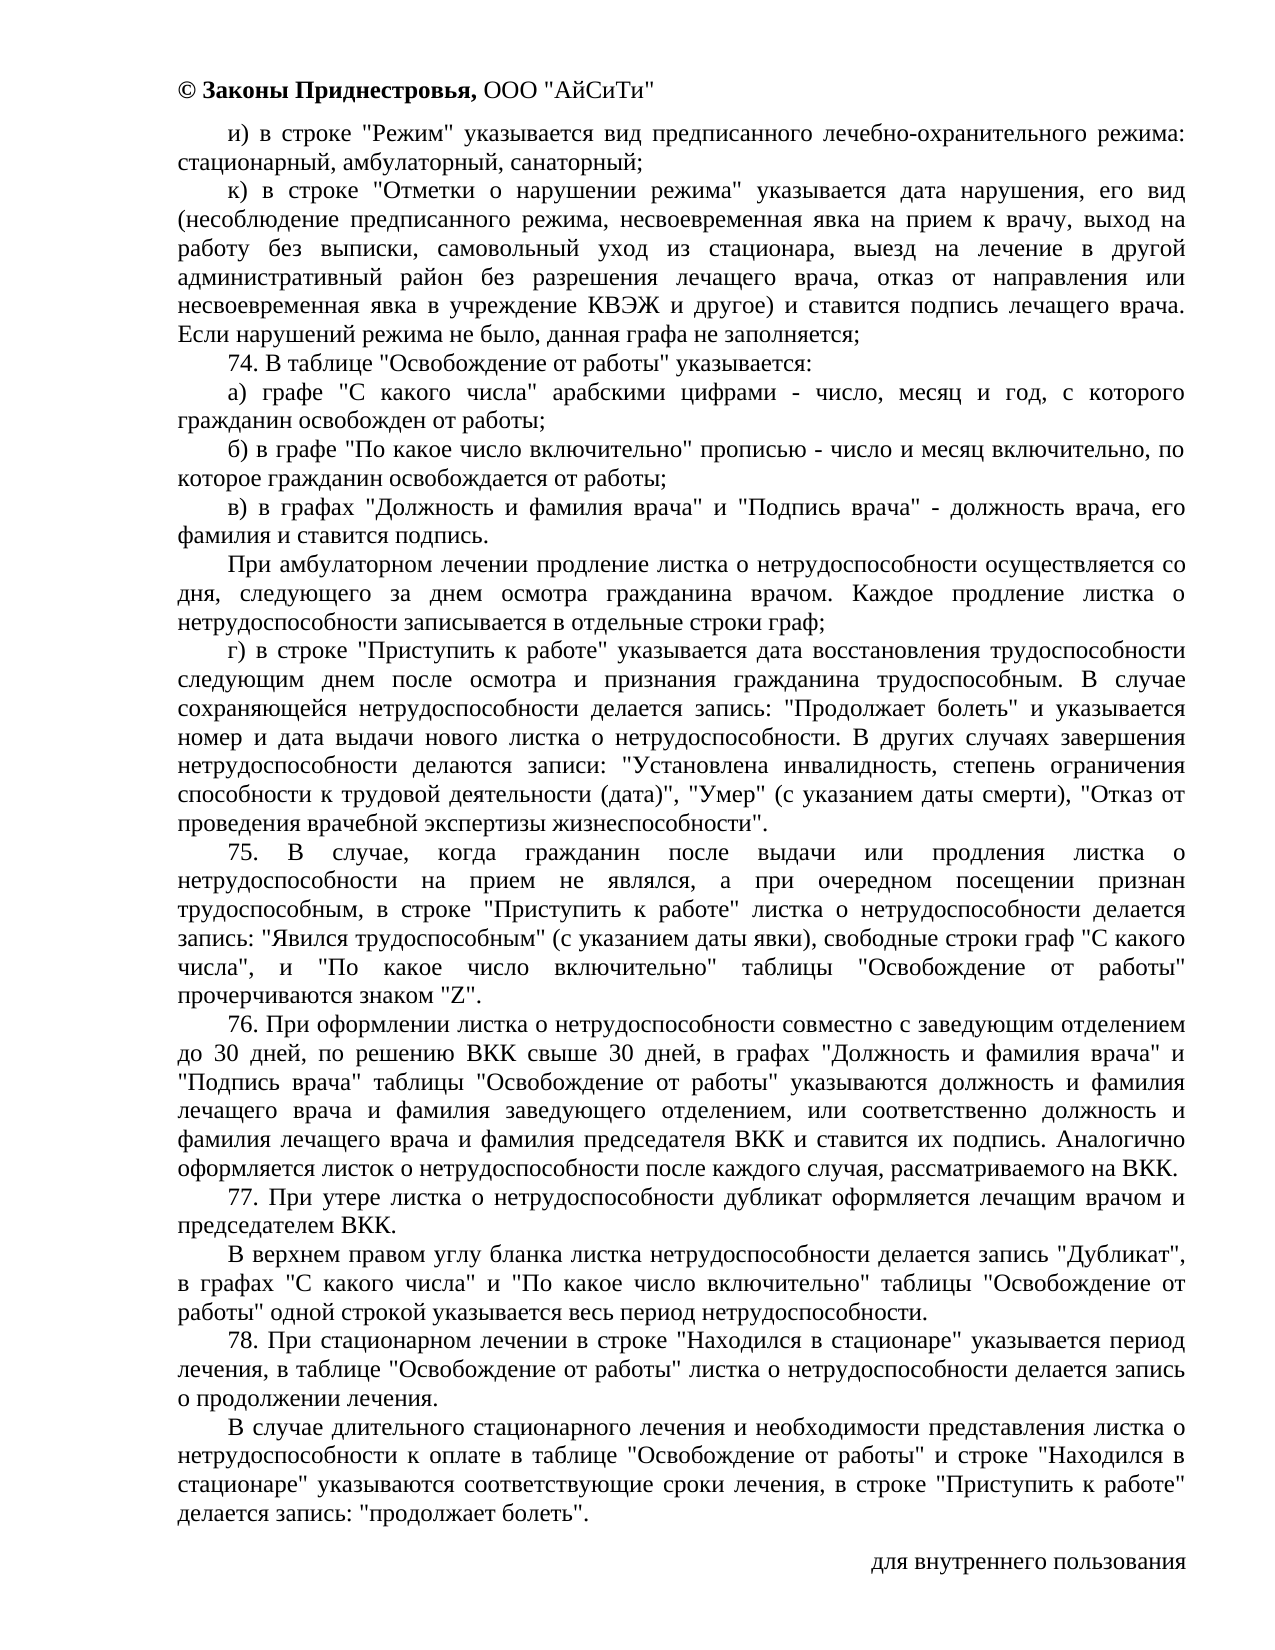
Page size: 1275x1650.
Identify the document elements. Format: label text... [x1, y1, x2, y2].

text к) в строке "Отметки о нарушении режима" указывается дата нарушения, его вид (несоблюдение предписанного режима, несвоевременная явка на прием к врачу, выход на работу без выписки, самовольный уход из стационара, выезд на лечение в другой административный район без разрешения лечащего врача, отказ от направления или несвоевременная явка в учреждение КВЭЖ и другое) и ставится подпись лечащего врача. Если нарушений режима не было, данная графа не заполняется; [177, 176, 1186, 348]
text 78. При стационарном лечении в строке "Находился в стационаре" указывается период лечения, в таблице "Освобождение от работы" листка о нетрудоспособности делается запись о продолжении лечения. [177, 1326, 1186, 1412]
text г) в строке "Приступить к работе" указывается дата восстановления трудоспособности следующим днем после осмотра и признания гражданина трудоспособным. В случае сохраняющейся нетрудоспособности делается запись: "Продолжает болеть" и указывается номер и дата выдачи нового листка о нетрудоспособности. В других случаях завершения нетрудоспособности делаются записи: "Установлена инвалидность, степень ограничения способности к трудовой деятельности (дата)", "Умер" (с указанием даты смерти), "Отказ от проведения врачебной экспертизы жизнеспособности". [177, 636, 1186, 837]
text 76. При оформлении листка о нетрудоспособности совместно с заведующим отделением до 30 дней, по решению ВКК свыше 30 дней, в графах "Должность и фамилия врача" и "Подпись врача" таблицы "Освобождение от работы" указываются должность и фамилия лечащего врача и фамилия заведующего отделением, или соответственно должность и фамилия лечащего врача и фамилия председателя ВКК и ставится их подпись. Аналогично оформляется листок о нетрудоспособности после каждого случая, рассматриваемого на ВКК. [177, 1009, 1186, 1182]
text В случае длительного стационарного лечения и необходимости представления листка о нетрудоспособности к оплате в таблице "Освобождение от работы" и строке "Находился в стационаре" указываются соответствующие сроки лечения, в строке "Приступить к работе" делается запись: "продолжает болеть". [177, 1412, 1186, 1527]
text б) в графе "По какое число включительно" прописью - число и месяц включительно, по которое гражданин освобождается от работы; [177, 434, 1186, 492]
text 75. В случае, когда гражданин после выдачи или продления листка о нетрудоспособности на прием не являлся, а при очередном посещении признан трудоспособным, в строке "Приступить к работе" листка о нетрудоспособности делается запись: "Явился трудоспособным" (с указанием даты явки), свободные строки граф "С какого числа", и "По какое число включительно" таблицы "Освобождение от работы" прочерчиваются знаком "Z". [177, 837, 1186, 1009]
text При амбулаторном лечении продление листка о нетрудоспособности осуществляется со дня, следующего за днем осмотра гражданина врачом. Каждое продление листка о нетрудоспособности записывается в отдельные строки граф; [177, 549, 1186, 636]
text а) графе "С какого числа" арабскими цифрами - число, месяц и год, с которого гражданин освобожден от работы; [177, 377, 1186, 434]
text в) в графах "Должность и фамилия врача" и "Подпись врача" - должность врача, его фамилия и ставится подпись. [177, 492, 1186, 549]
text и) в строке "Режим" указывается вид предписанного лечебно-охранительного режима: стационарный, амбулаторный, санаторный; [177, 118, 1186, 176]
text 77. При утере листка о нетрудоспособности дубликат оформляется лечащим врачом и председателем ВКК. [177, 1182, 1186, 1239]
text 74. В таблице "Освобождение от работы" указывается: [177, 348, 1186, 377]
text В верхнем правом углу бланка листка нетрудоспособности делается запись "Дубликат", в графах "С какого числа" и "По какое число включительно" таблицы "Освобождение от работы" одной строкой указывается весь период нетрудоспособности. [177, 1239, 1186, 1326]
